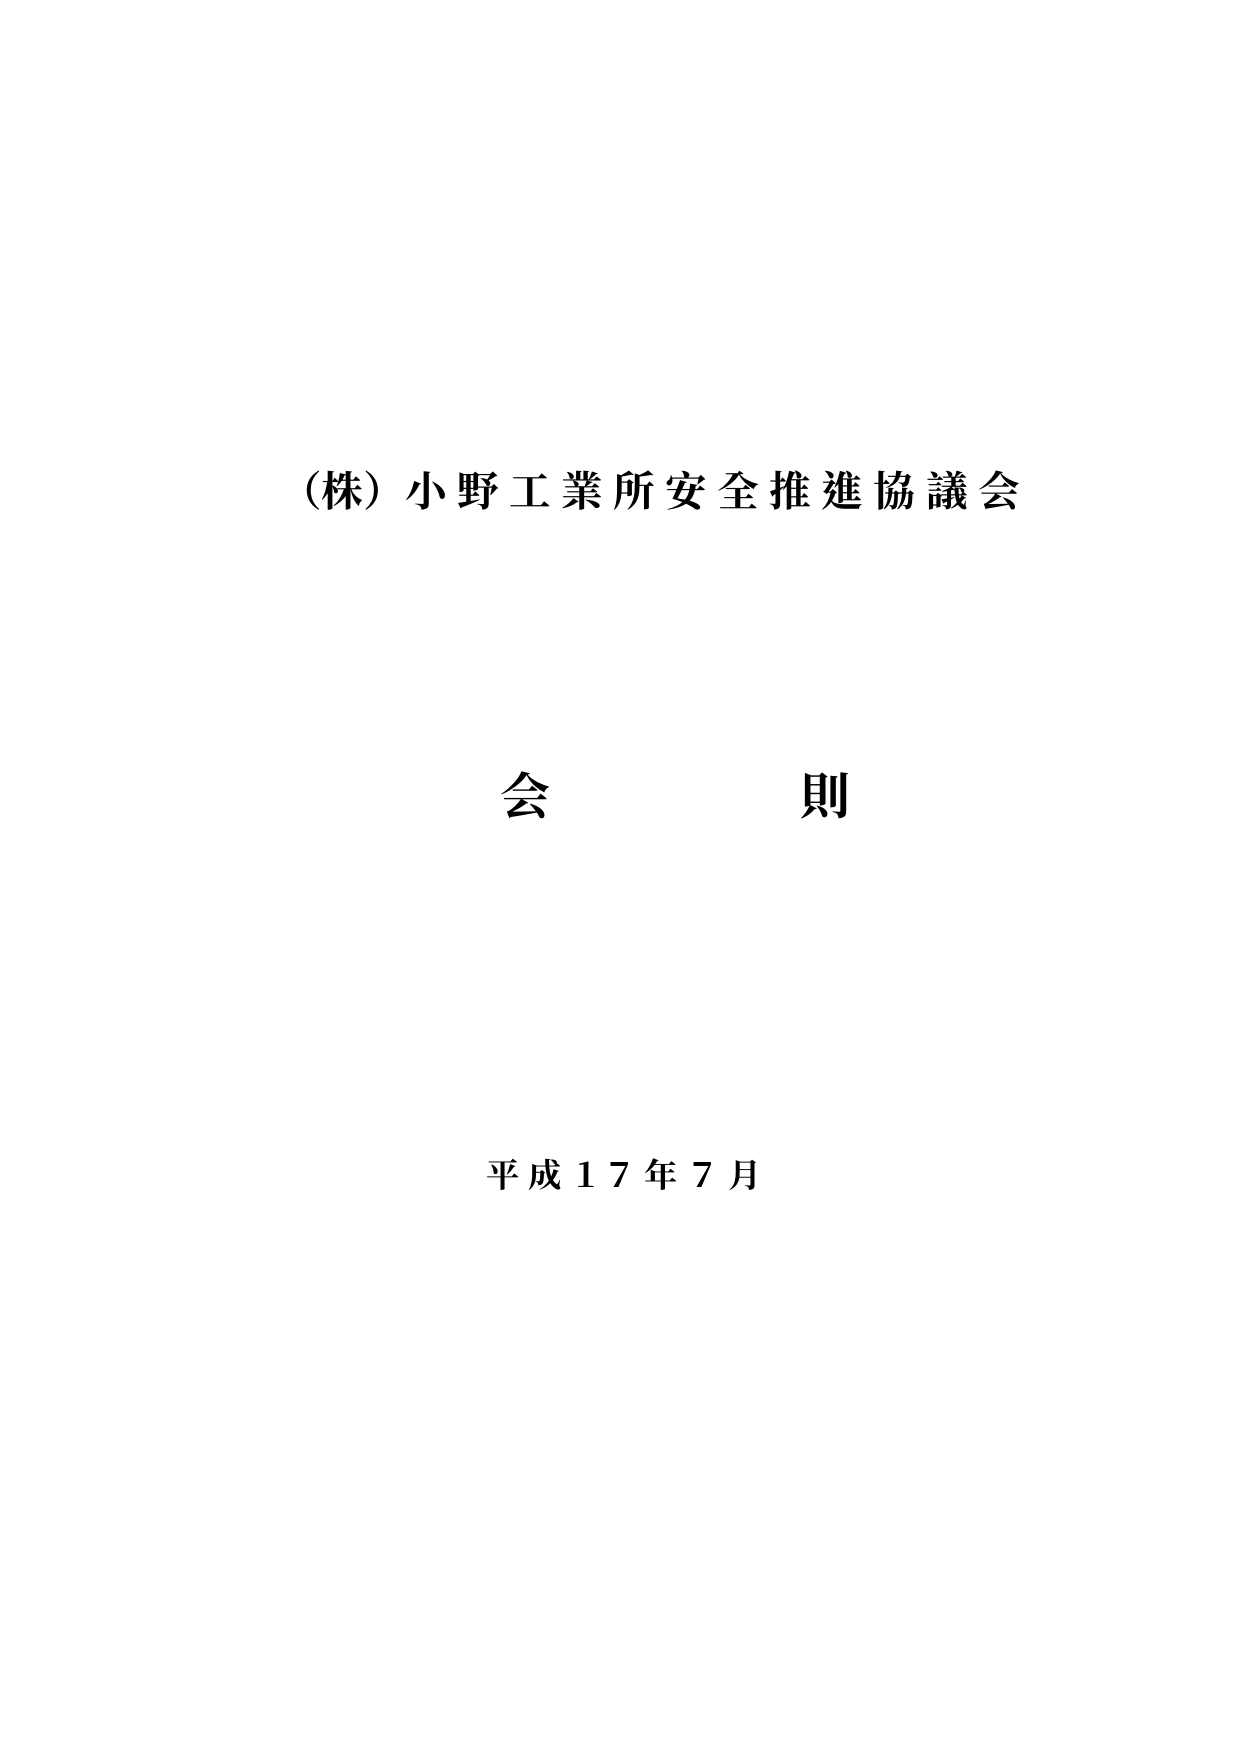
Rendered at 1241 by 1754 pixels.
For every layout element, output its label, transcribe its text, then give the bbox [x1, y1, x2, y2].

text 会 則 [118, 754, 1181, 830]
text （株）小 野 工 業 所 安 全 推 進 協 議 会 [118, 450, 1181, 526]
text 平 成 １７ 年 ７ 月 [118, 1134, 1181, 1211]
